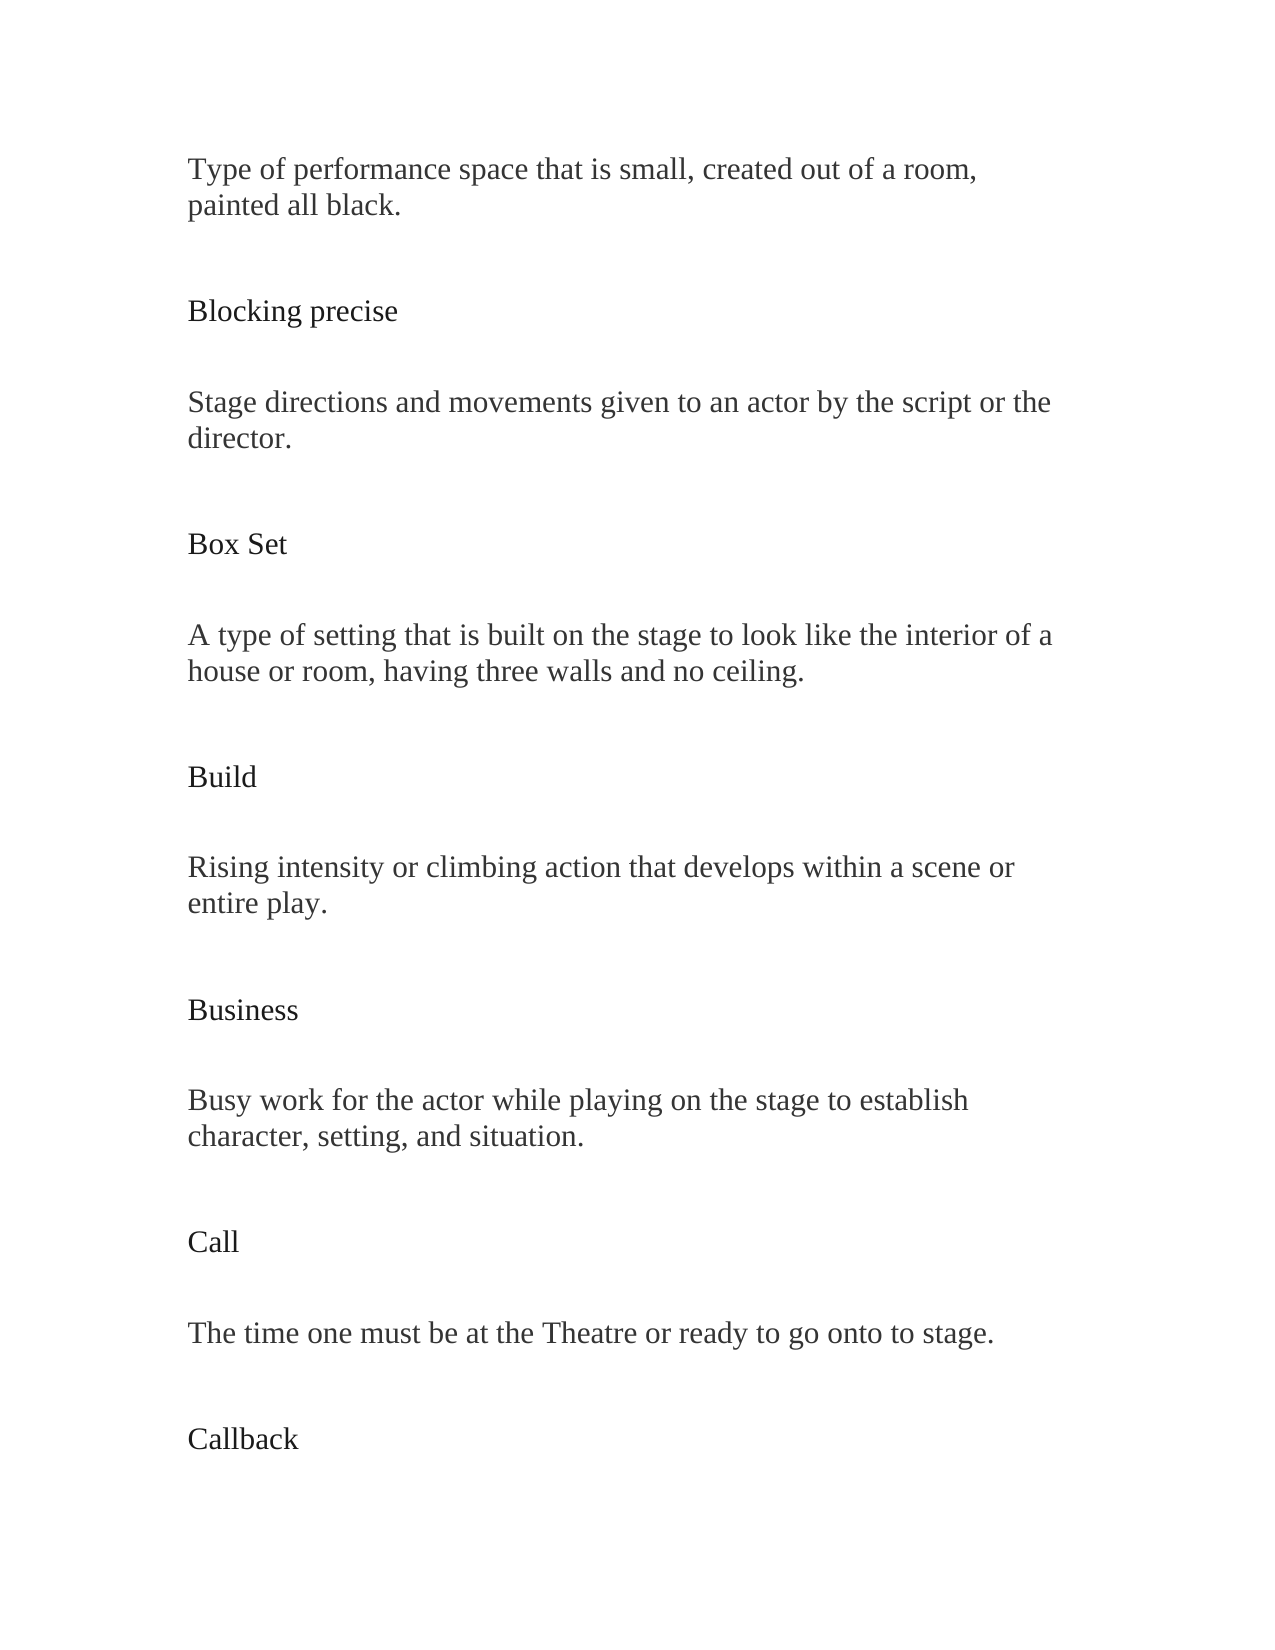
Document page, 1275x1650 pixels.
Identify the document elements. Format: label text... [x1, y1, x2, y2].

text Build [187, 758, 1032, 794]
text Box Set [187, 525, 1032, 561]
text The time one must be at the Theatre or ready to go onto to stage. [187, 1314, 1060, 1351]
text Blocking precise [187, 292, 1032, 328]
text A type of setting that is built on the stage to look like the interior of a house or room, having three walls and no ceiling. [187, 616, 1060, 688]
text Call [187, 1224, 1032, 1259]
text Business [187, 991, 1032, 1027]
text Busy work for the actor while playing on the stage to establish character, setting, and situation. [187, 1082, 1060, 1153]
text Type of performance space that is small, created out of a room, painted all black. [187, 150, 1060, 222]
text Callback [187, 1421, 1032, 1457]
text Stage directions and movements given to an actor by the script or the director. [187, 383, 1060, 455]
text Rising intensity or climbing action that develops within a scene or entire play. [187, 849, 1060, 921]
